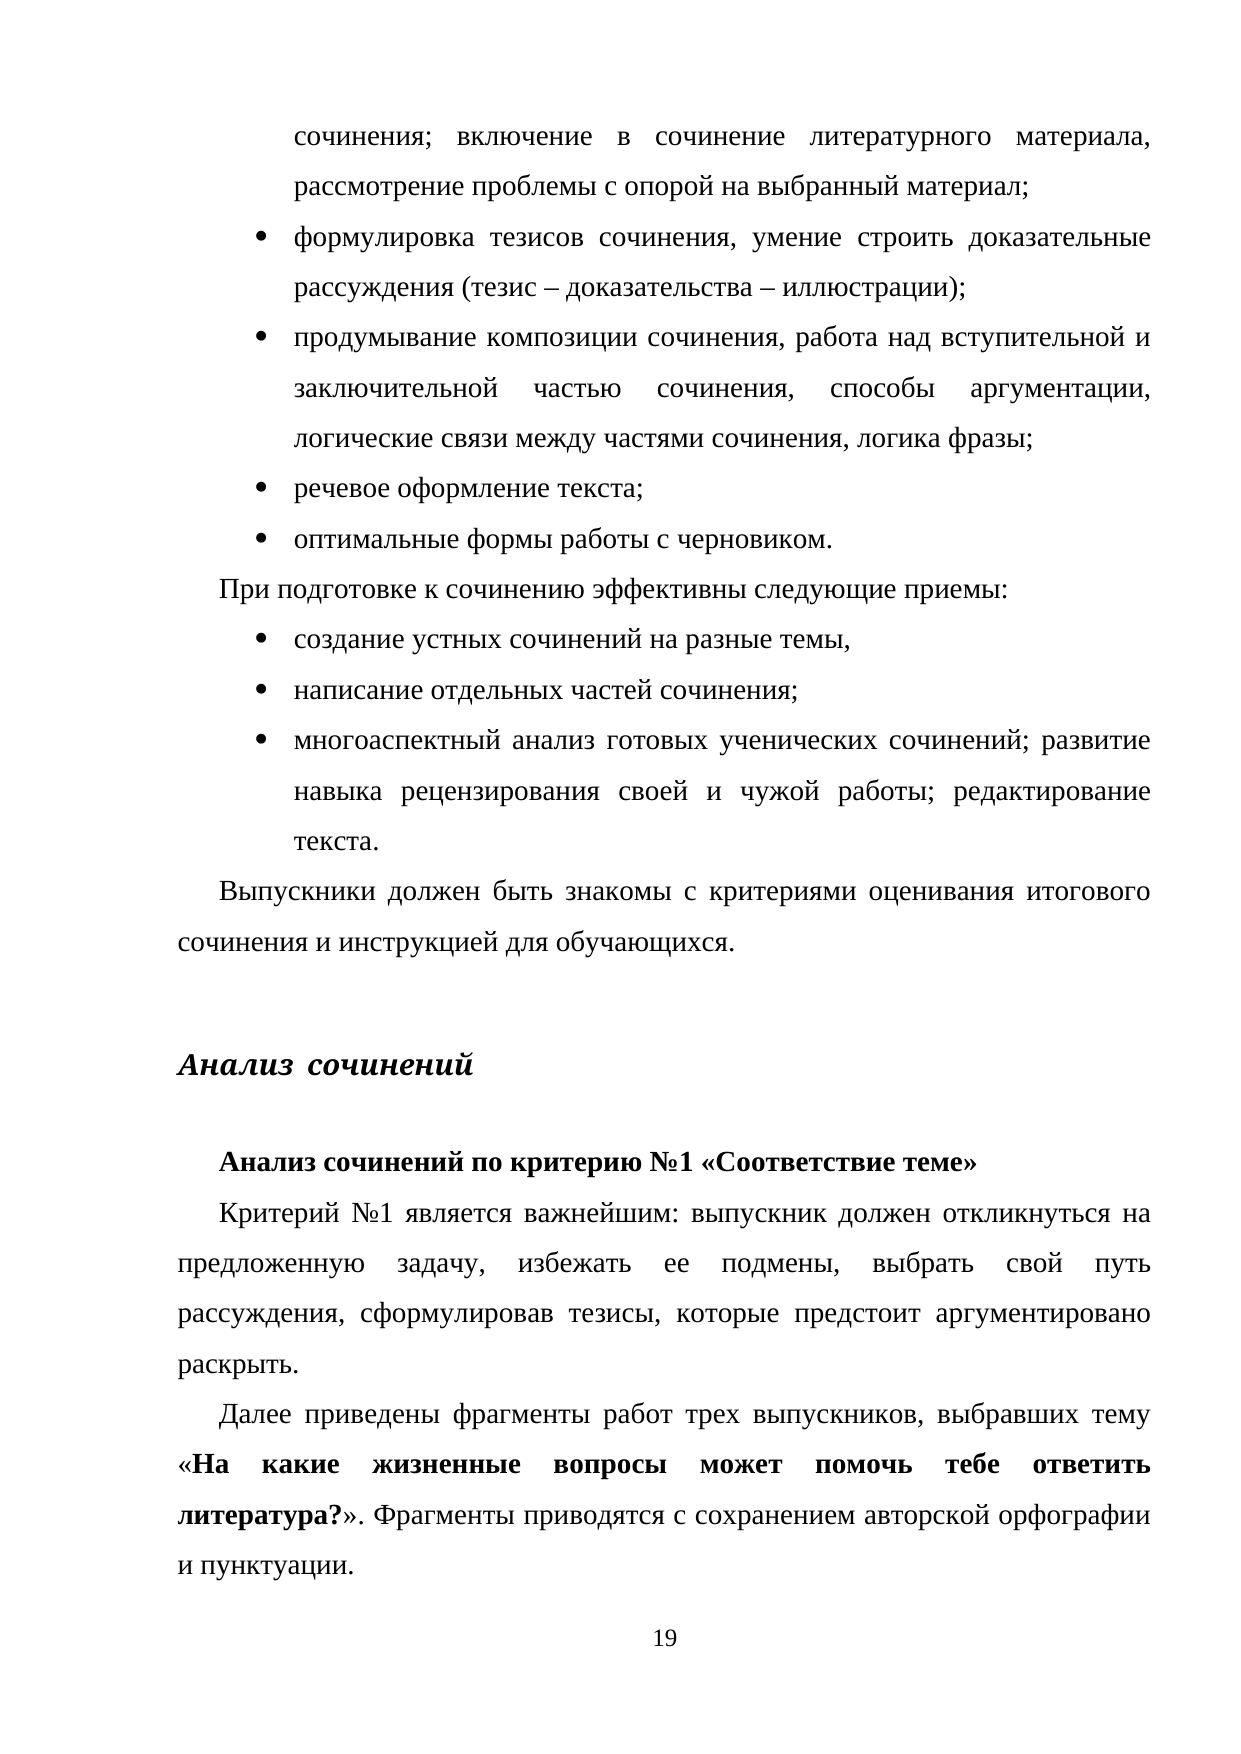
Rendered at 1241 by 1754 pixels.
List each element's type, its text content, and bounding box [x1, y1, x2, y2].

text Выпускники должен быть знакомы с критериями оценивания итогового сочинения и инструкцией для обучающихся. [177, 873, 1152, 957]
list продумывание композиции сочинения, работа над вступительной и заключительной частью сочинения, способы аргументации, логические связи между частями сочинения, логика фразы; [256, 319, 1152, 454]
list оптимальные формы работы с черновиком. [256, 521, 1152, 554]
subtitle Анализ сочинений [177, 1049, 1152, 1083]
text Анализ сочинений по критерию №1 «Соответствие теме» [177, 1144, 1152, 1178]
text При подготовке к сочинению эффективны следующие приемы: [177, 571, 1152, 605]
list многоаспектный анализ готовых ученических сочинений; развитие навыка рецензирования своей и чужой работы; редактирование текста. [256, 722, 1152, 857]
text Далее приведены фрагменты работ трех выпускников, выбравших тему «На какие жизненные вопросы может помочь тебе ответить литература?». Фрагменты приводятся с сохранением авторской орфографии и пунктуации. [177, 1396, 1152, 1581]
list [256, 118, 1152, 202]
list написание отдельных частей сочинения; [256, 672, 1152, 706]
list создание устных сочинений на разные темы, [256, 622, 1152, 655]
list речевое оформление текста; [256, 471, 1152, 504]
list формулировка тезисов сочинения, умение строить доказательные рассуждения (тезис – доказательства – иллюстрации); [256, 219, 1152, 303]
text Критерий №1 является важнейшим: выпускник должен откликнуться на предложенную задачу, избежать ее подмены, выбрать свой путь рассуждения, сформулировав тезисы, которые предстоит аргументировано раскрыть. [177, 1195, 1152, 1379]
